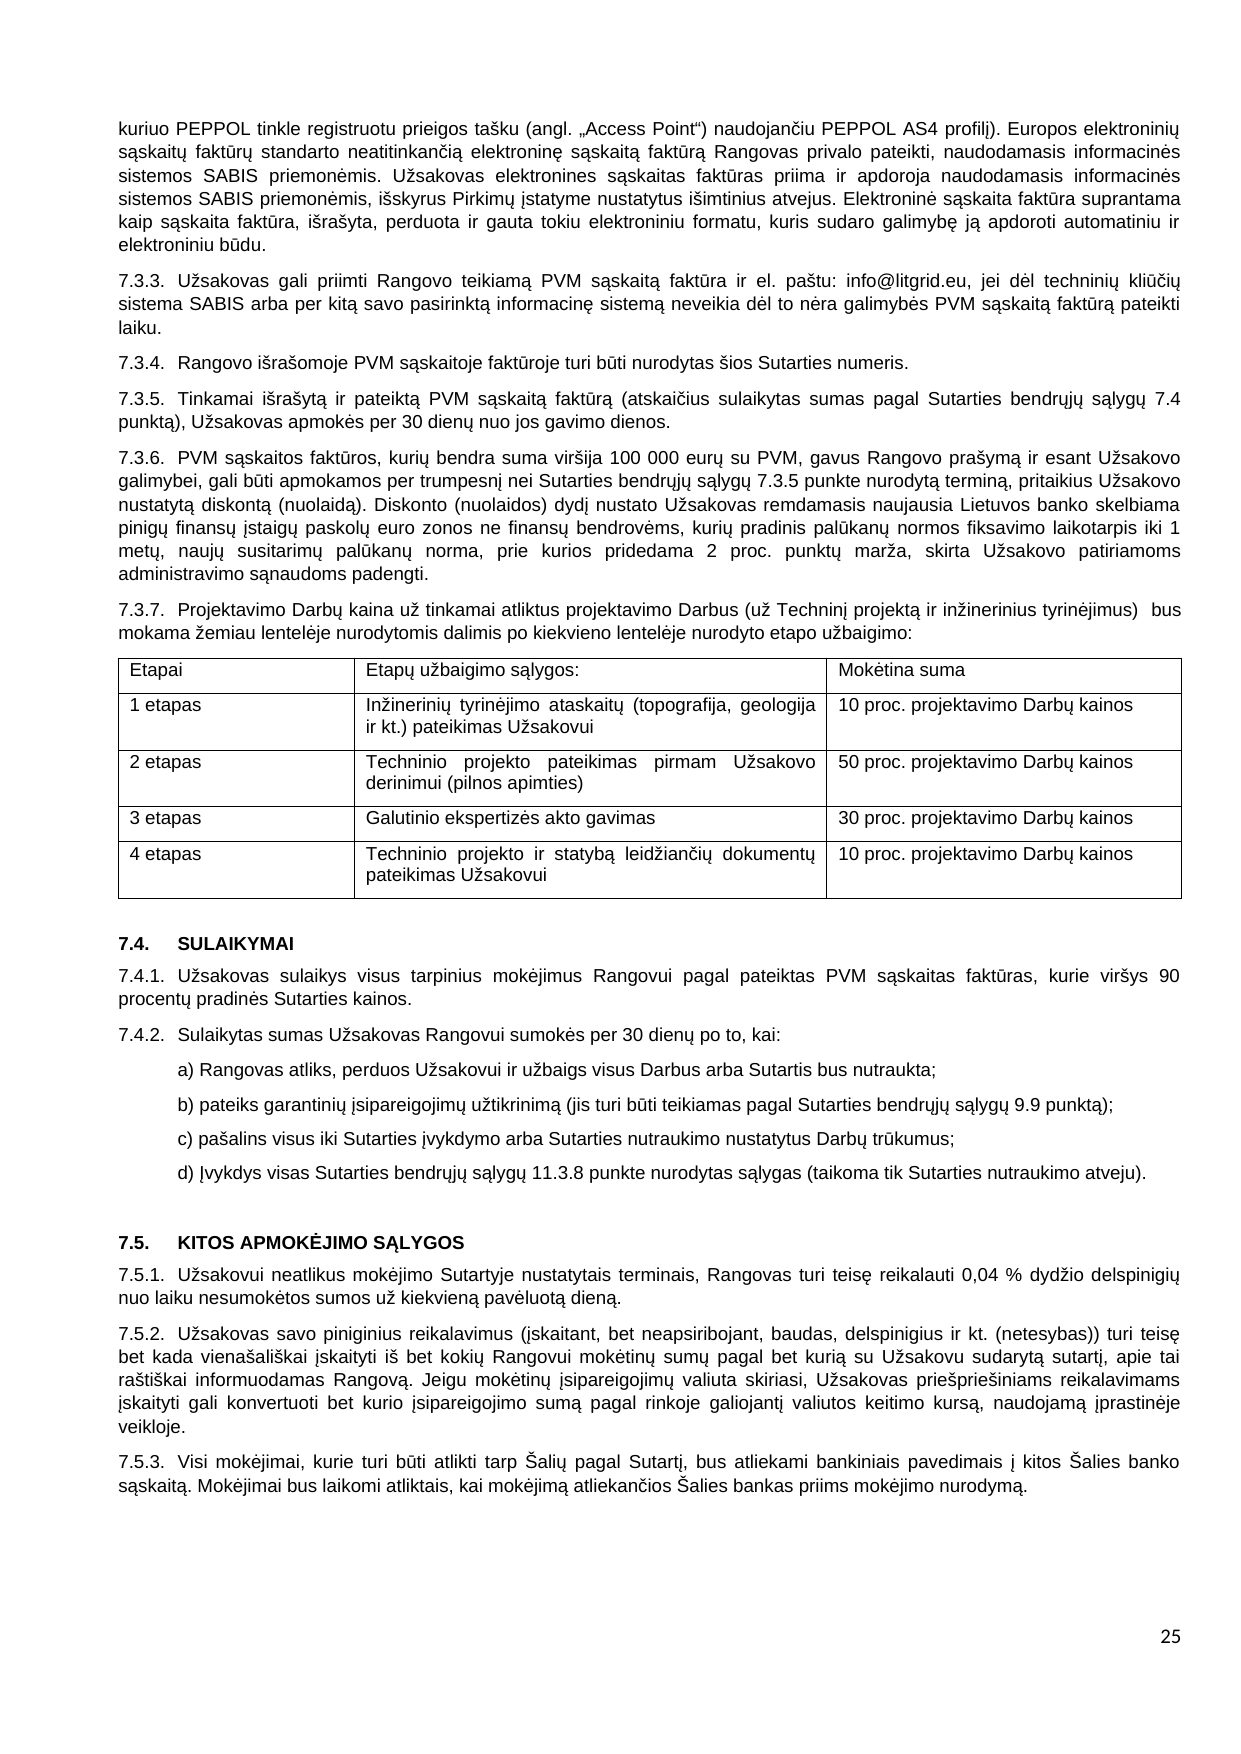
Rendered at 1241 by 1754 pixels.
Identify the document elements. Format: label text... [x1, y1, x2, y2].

table_cell 4 etapas [119, 842, 354, 898]
table_cell 3 etapas [119, 807, 354, 841]
list PVM sąskaitos faktūros, kurių bendra suma viršija 100 000 eurų su PVM, gavus Rangovo prašymą ir esant Užsakovo galimybei, gali būti apmokamos per trumpesnį nei Sutarties bendrųjų sąlygų 7.3.5 punkte nurodytą terminą, pritaikius Užsakovo nustatytą diskontą (nuolaidą). Diskonto (nuolaidos) dydį nustato Užsakovas remdamasis naujausia Lietuvos banko skelbiama pinigų finansų įstaigų paskolų euro zonos ne finansų bendrovėms, kurių pradinis palūkanų normos fiksavimo laikotarpis iki 1 metų, naujų susitarimų palūkanų norma, prie kurios pridedama 2 proc. punktų marža, skirta Užsakovo patiriamoms administravimo sąnaudoms padengti. [118, 447, 1181, 584]
table_cell 2 etapas [119, 751, 354, 806]
subtitle Sulaikymai [118, 933, 1181, 954]
table_cell 30 proc. projektavimo Darbų kainos [827, 807, 1181, 841]
list Užsakovas sulaikys visus tarpinius mokėjimus Rangovui pagal pateiktas PVM sąskaitas faktūras, kurie viršys 90 procentų pradinės Sutarties kainos. [118, 964, 1181, 1009]
list Užsakovui neatlikus mokėjimo Sutartyje nustatytais terminais, Rangovas turi teisę reikalauti 0,04 % dydžio delspinigių nuo laiku nesumokėtos sumos už kiekvieną pavėluotą dieną. [118, 1263, 1181, 1308]
table_header Etapų užbaigimo sąlygos: [355, 659, 826, 693]
table_cell Inžinerinių tyrinėjimo ataskaitų (topografija, geologija ir kt.) pateikimas Užsakovui [355, 694, 826, 749]
table_cell 10 proc. projektavimo Darbų kainos [827, 694, 1181, 749]
list Projektavimo Darbų kaina už tinkamai atliktus projektavimo Darbus (už Techninį projektą ir inžinerinius tyrinėjimus) bus mokama žemiau lentelėje nurodytomis dalimis po kiekvieno lentelėje nurodyto etapo užbaigimo: [118, 599, 1181, 643]
table_cell 10 proc. projektavimo Darbų kainos [827, 842, 1181, 898]
text d) Įvykdys visas Sutarties bendrųjų sąlygų 11.3.8 punkte nurodytas sąlygas (taikoma tik Sutarties nutraukimo atveju). [177, 1161, 1181, 1183]
table_cell 1 etapas [119, 694, 354, 749]
subtitle Kitos apmokėjimo sąlygos [118, 1232, 1181, 1253]
list Sulaikytas sumas Užsakovas Rangovui sumokės per 30 dienų po to, kai: [118, 1023, 1181, 1045]
list Visi mokėjimai, kurie turi būti atlikti tarp Šalių pagal Sutartį, bus atliekami bankiniais pavedimais į kitos Šalies banko sąskaitą. Mokėjimai bus laikomi atliktais, kai mokėjimą atliekančios Šalies bankas priims mokėjimo nurodymą. [118, 1451, 1181, 1496]
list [118, 118, 1181, 256]
list Rangovo išrašomoje PVM sąskaitoje faktūroje turi būti nurodytas šios Sutarties numeris. [118, 352, 1181, 374]
list Tinkamai išrašytą ir pateiktą PVM sąskaitą faktūrą (atskaičius sulaikytas sumas pagal Sutarties bendrųjų sąlygų 7.4 punktą), Užsakovas apmokės per 30 dienų nuo jos gavimo dienos. [118, 388, 1181, 433]
list Užsakovas savo piniginius reikalavimus (įskaitant, bet neapsiribojant, baudas, delspinigius ir kt. (netesybas)) turi teisę bet kada vienašališkai įskaityti iš bet kokių Rangovui mokėtinų sumų pagal bet kurią su Užsakovu sudarytą sutartį, apie tai raštiškai informuodamas Rangovą. Jeigu mokėtinų įsipareigojimų valiuta skiriasi, Užsakovas priešpriešiniams reikalavimams įskaityti gali konvertuoti bet kurio įsipareigojimo sumą pagal rinkoje galiojantį valiutos keitimo kursą, naudojamą įprastinėje veikloje. [118, 1322, 1181, 1437]
text c) pašalins visus iki Sutarties įvykdymo arba Sutarties nutraukimo nustatytus Darbų trūkumus; [177, 1127, 1181, 1149]
text b) pateiks garantinių įsipareigojimų užtikrinimą (jis turi būti teikiamas pagal Sutarties bendrųjų sąlygų 9.9 punktą); [177, 1093, 1181, 1115]
text a) Rangovas atliks, perduos Užsakovui ir užbaigs visus Darbus arba Sutartis bus nutraukta; [177, 1059, 1181, 1081]
list Užsakovas gali priimti Rangovo teikiamą PVM sąskaitą faktūra ir el. paštu: info@litgrid.eu, jei dėl techninių kliūčių sistema SABIS arba per kitą savo pasirinktą informacinę sistemą neveikia dėl to nėra galimybės PVM sąskaitą faktūrą pateikti laiku. [118, 270, 1181, 338]
table_cell Techninio projekto pateikimas pirmam Užsakovo derinimui (pilnos apimties) [355, 751, 826, 806]
table_header Etapai [119, 659, 354, 693]
table_cell Galutinio ekspertizės akto gavimas [355, 807, 826, 841]
table_cell Techninio projekto ir statybą leidžiančių dokumentų pateikimas Užsakovui [355, 842, 826, 898]
table_header Mokėtina suma [827, 659, 1181, 693]
table_cell 50 proc. projektavimo Darbų kainos [827, 751, 1181, 806]
